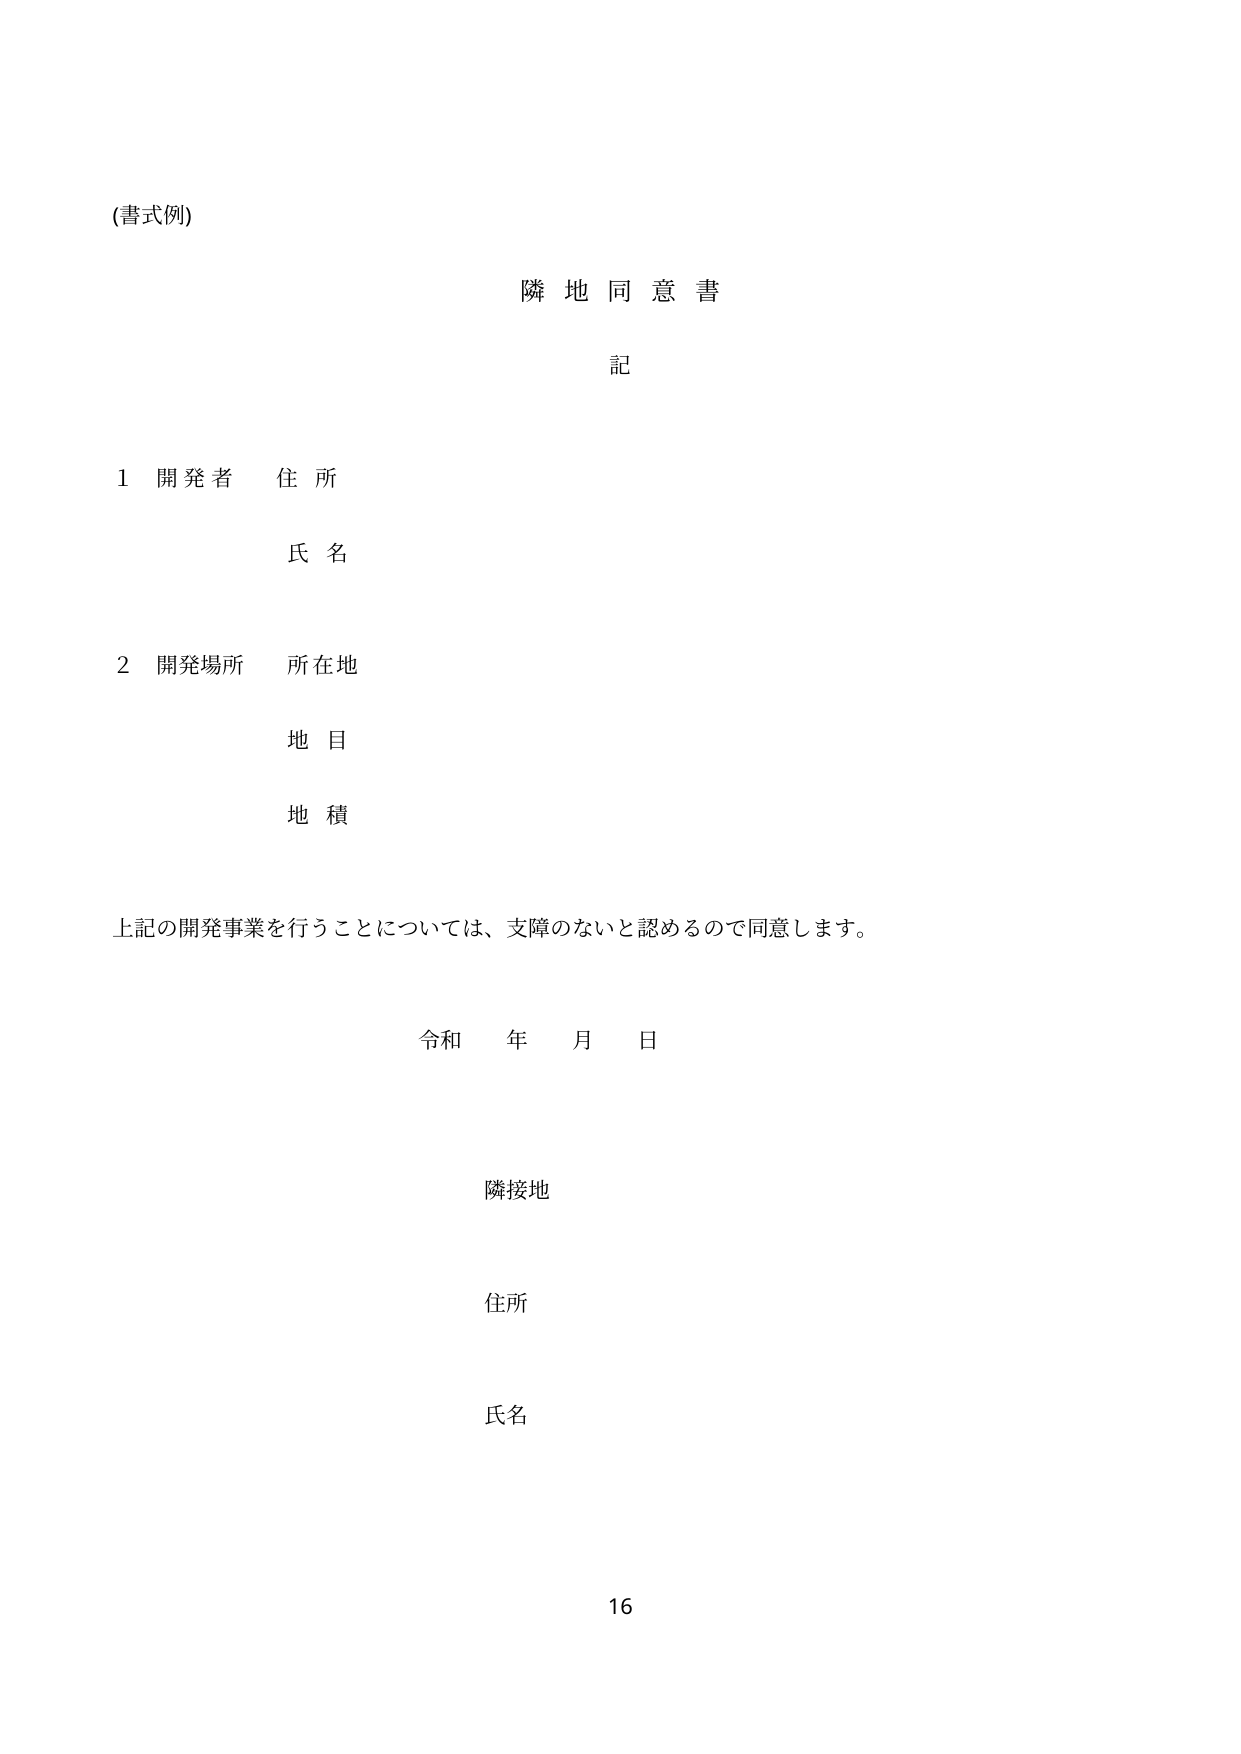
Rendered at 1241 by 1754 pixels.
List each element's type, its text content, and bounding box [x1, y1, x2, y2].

text 地積 [112, 796, 1128, 833]
text (書式例) [112, 196, 1128, 233]
text ２ 開発場所 所在地 [112, 646, 1128, 683]
text 住所 [112, 1283, 1128, 1321]
text 隣接地 [112, 1171, 1128, 1208]
text 氏名 [112, 533, 1128, 571]
text 氏名 [112, 1396, 1128, 1433]
text １ 開発者 住所 [112, 458, 1128, 496]
text 令和 年 月 日 [112, 1021, 1128, 1058]
text 地目 [112, 721, 1128, 758]
text 記 [112, 346, 1128, 383]
text 隣地同意書 [112, 271, 1128, 308]
text 上記の開発事業を行うことについては、支障のないと認めるので同意します。 [112, 908, 1128, 946]
